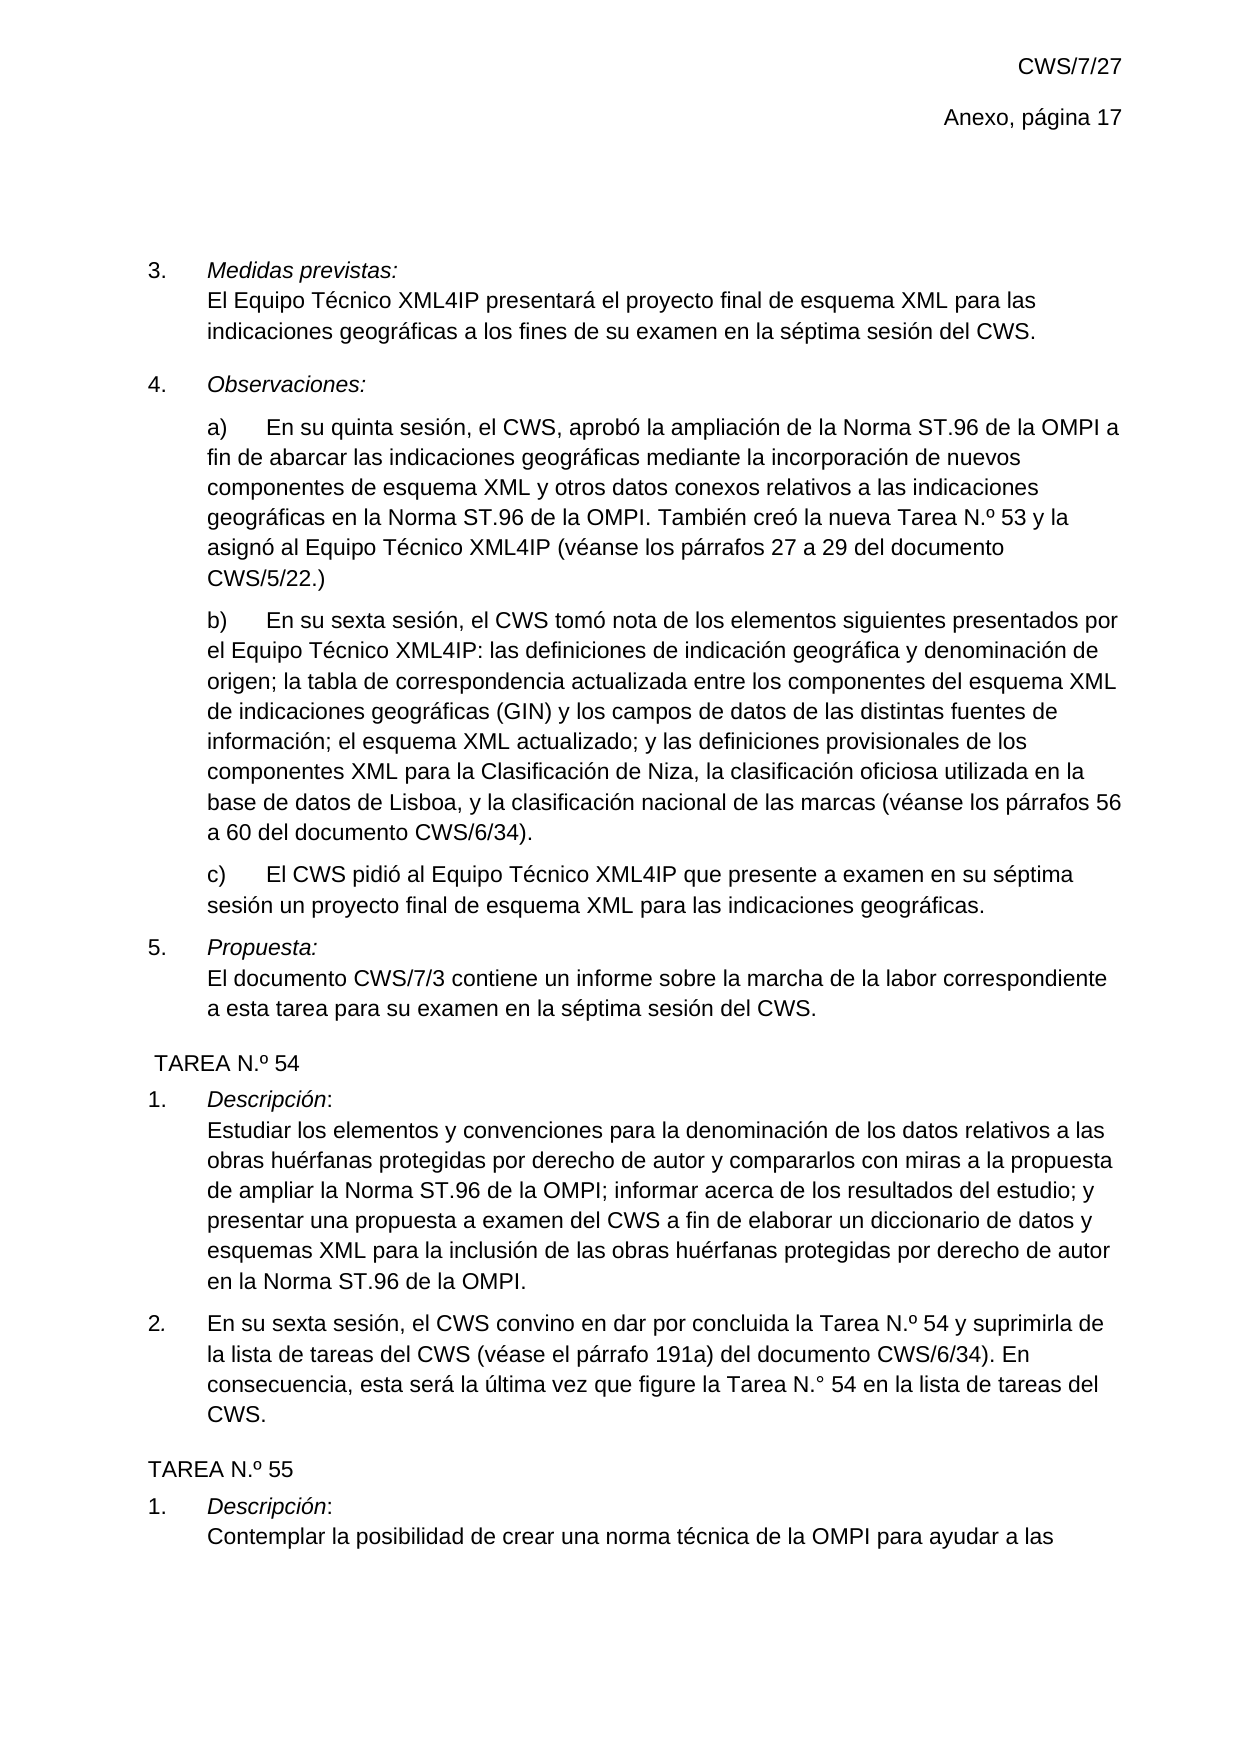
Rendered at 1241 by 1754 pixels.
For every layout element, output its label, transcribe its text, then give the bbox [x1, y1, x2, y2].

text b) En su sexta sesión, el CWS tomó nota de los elementos siguientes presentados por el Equipo Técnico XML4IP: las definiciones de indicación geográfica y denominación de origen; la tabla de correspondencia actualizada entre los componentes del esquema XML de indicaciones geográficas (GIN) y los campos de datos de las distintas fuentes de información; el esquema XML actualizado; y las definiciones provisionales de los componentes XML para la Clasificación de Niza, la clasificación oficiosa utilizada en la base de datos de Lisboa, y la clasificación nacional de las marcas (véanse los párrafos 56 a 60 del documento CWS/6/34). [207, 607, 1122, 845]
subtitle TAREA N.º 55 [148, 1456, 1122, 1483]
text a) En su quinta sesión, el CWS, aprobó la ampliación de la Norma ST.96 de la OMPI a fin de abarcar las indicaciones geográficas mediante la incorporación de nuevos componentes de esquema XML y otros datos conexos relativos a las indicaciones geográficas en la Norma ST.96 de la OMPI. También creó la nueva Tarea N.º 53 y la asignó al Equipo Técnico XML4IP (véanse los párrafos 27 a 29 del documento CWS/5/22.) [207, 413, 1122, 591]
text 2. En su sexta sesión, el CWS convino en dar por concluida la Tarea N.º 54 y suprimirla de la lista de tareas del CWS (véase el párrafo 191a) del documento CWS/6/34). En consecuencia, esta será la última vez que figure la Tarea N.° 54 en la lista de tareas del CWS. [148, 1310, 1122, 1427]
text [148, 1493, 1122, 1549]
text 1. Descripción: Estudiar los elementos y convenciones para la denominación de los datos relativos a las obras huérfanas protegidas por derecho de autor y compararlos con miras a la propuesta de ampliar la Norma ST.96 de la OMPI; informar acerca de los resultados del estudio; y presentar una propuesta a examen del CWS a fin de elaborar un diccionario de datos y esquemas XML para la inclusión de las obras huérfanas protegidas por derecho de autor en la Norma ST.96 de la OMPI. [148, 1086, 1122, 1294]
subtitle TAREA N.º 54 [148, 1050, 1122, 1076]
text 3. Medidas previstas: El Equipo Técnico XML4IP presentará el proyecto final de esquema XML para las indicaciones geográficas a los fines de su examen en la séptima sesión del CWS. [148, 257, 1122, 344]
text 4. Observaciones: [148, 371, 1122, 397]
text 5. Propuesta: El documento CWS/7/3 contiene un informe sobre la marcha de la labor correspondiente a esta tarea para su examen en la séptima sesión del CWS. [148, 934, 1122, 1021]
text c) El CWS pidió al Equipo Técnico XML4IP que presente a examen en su séptima sesión un proyecto final de esquema XML para las indicaciones geográficas. [207, 861, 1122, 918]
